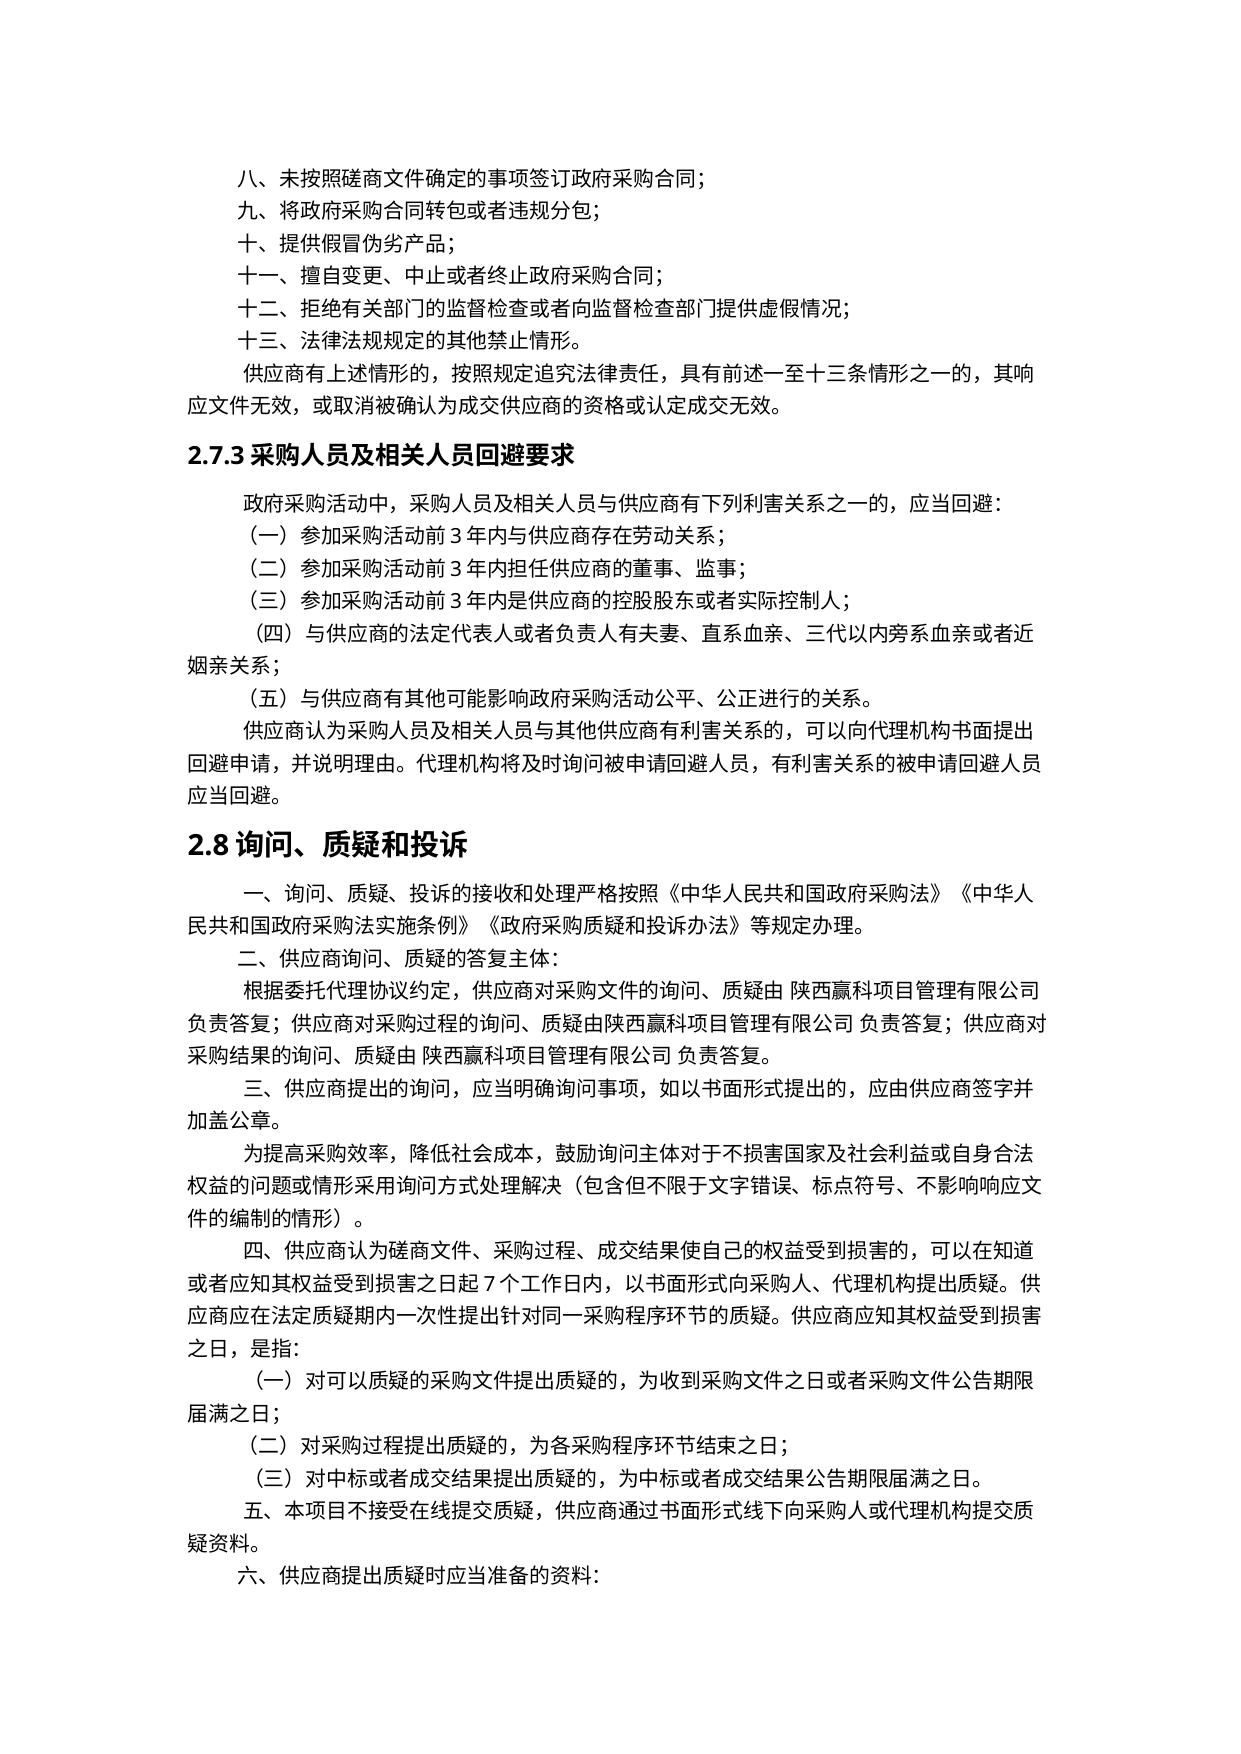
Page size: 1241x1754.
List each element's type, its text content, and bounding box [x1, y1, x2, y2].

text 供应商有上述情形的，按照规定追究法律责任，具有前述一至十三条情形之一的，其响应文件无效，或取消被确认为成交供应商的资格或认定成交无效。 [187, 357, 1053, 422]
text 四、供应商认为磋商文件、采购过程、成交结果使自己的权益受到损害的，可以在知道或者应知其权益受到损害之日起7个工作日内，以书面形式向采购人、代理机构提出质疑。供应商应在法定质疑期内一次性提出针对同一采购程序环节的质疑。供应商应知其权益受到损害之日，是指： [187, 1234, 1053, 1364]
text 2.7.3采购人员及相关人员回避要求 [187, 422, 1053, 487]
text 2.8询问、质疑和投诉 [187, 812, 1053, 877]
text 一、询问、质疑、投诉的接收和处理严格按照《中华人民共和国政府采购法》《中华人民共和国政府采购法实施条例》《政府采购质疑和投诉办法》等规定办理。 [187, 877, 1053, 942]
text 根据委托代理协议约定，供应商对采购文件的询问、质疑由 陕西赢科项目管理有限公司 负责答复；供应商对采购过程的询问、质疑由陕西赢科项目管理有限公司 负责答复；供应商对采购结果的询问、质疑由 陕西赢科项目管理有限公司 负责答复。 [187, 974, 1053, 1072]
text 九、将政府采购合同转包或者违规分包； [187, 194, 1053, 227]
text 为提高采购效率，降低社会成本，鼓励询问主体对于不损害国家及社会利益或自身合法权益的问题或情形采用询问方式处理解决（包含但不限于文字错误、标点符号、不影响响应文件的编制的情形）。 [187, 1137, 1053, 1234]
text （三）参加采购活动前3年内是供应商的控股股东或者实际控制人； [187, 584, 1053, 617]
text 六、供应商提出质疑时应当准备的资料： [187, 1559, 1053, 1592]
text （一）参加采购活动前3年内与供应商存在劳动关系； [187, 519, 1053, 552]
text （二）参加采购活动前3年内担任供应商的董事、监事； [187, 552, 1053, 584]
text 十二、拒绝有关部门的监督检查或者向监督检查部门提供虚假情况； [187, 292, 1053, 324]
text （一）对可以质疑的采购文件提出质疑的，为收到采购文件之日或者采购文件公告期限届满之日； [187, 1364, 1053, 1429]
text （三）对中标或者成交结果提出质疑的，为中标或者成交结果公告期限届满之日。 [187, 1462, 1053, 1494]
text （五）与供应商有其他可能影响政府采购活动公平、公正进行的关系。 [187, 682, 1053, 714]
text 三、供应商提出的询问，应当明确询问事项，如以书面形式提出的，应由供应商签字并加盖公章。 [187, 1072, 1053, 1137]
text 十三、法律法规规定的其他禁止情形。 [187, 324, 1053, 357]
text 政府采购活动中，采购人员及相关人员与供应商有下列利害关系之一的，应当回避： [187, 487, 1053, 519]
text （四）与供应商的法定代表人或者负责人有夫妻、直系血亲、三代以内旁系血亲或者近姻亲关系； [187, 617, 1053, 682]
text 十、提供假冒伪劣产品； [187, 227, 1053, 259]
text 十一、擅自变更、中止或者终止政府采购合同； [187, 259, 1053, 292]
text 八、未按照磋商文件确定的事项签订政府采购合同； [187, 162, 1053, 194]
text 五、本项目不接受在线提交质疑，供应商通过书面形式线下向采购人或代理机构提交质疑资料。 [187, 1494, 1053, 1559]
text 二、供应商询问、质疑的答复主体： [187, 942, 1053, 974]
text 供应商认为采购人员及相关人员与其他供应商有利害关系的，可以向代理机构书面提出回避申请，并说明理由。代理机构将及时询问被申请回避人员，有利害关系的被申请回避人员应当回避。 [187, 714, 1053, 812]
text （二）对采购过程提出质疑的，为各采购程序环节结束之日； [187, 1429, 1053, 1462]
